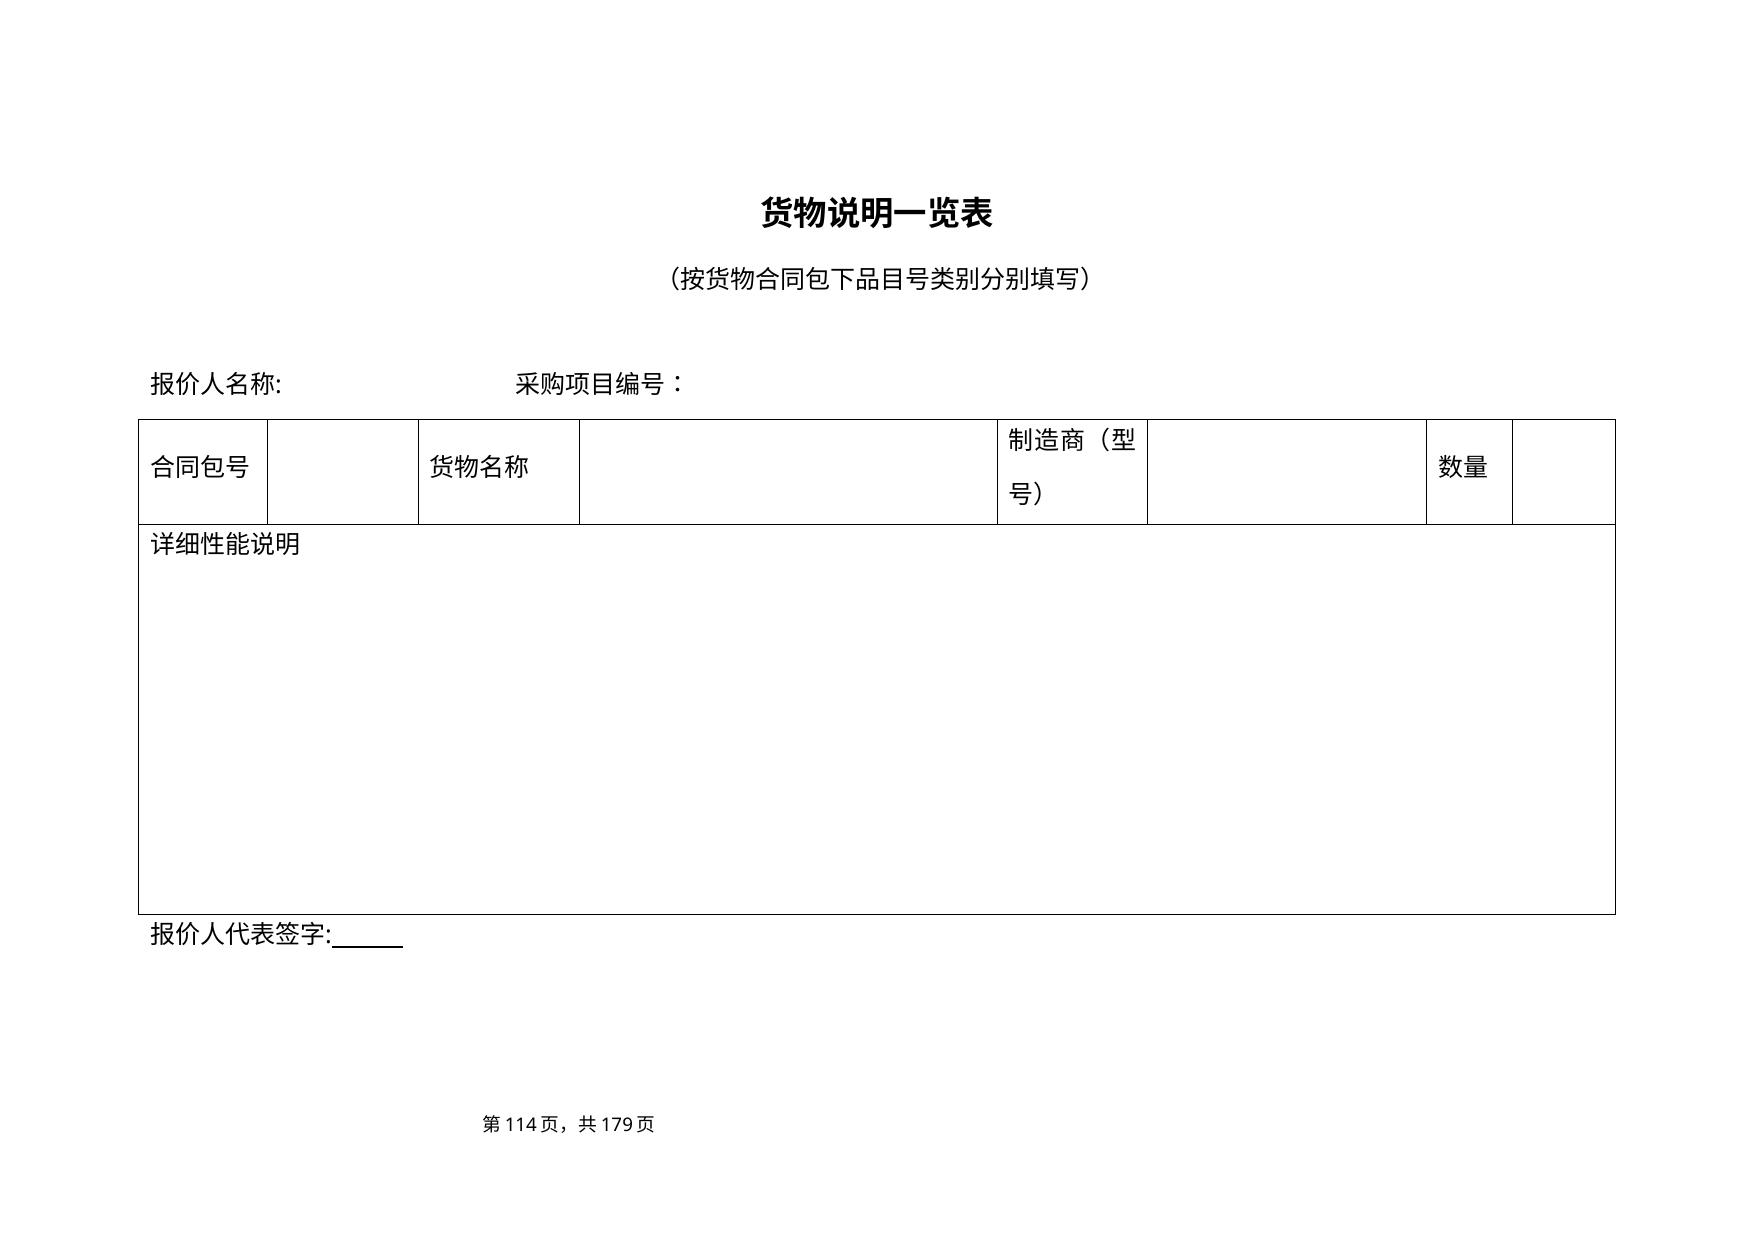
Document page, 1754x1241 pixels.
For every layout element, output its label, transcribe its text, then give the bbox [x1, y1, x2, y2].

text 报价人代表签字: [150, 915, 1604, 951]
table_header [580, 420, 997, 523]
table_header [1513, 420, 1615, 523]
text 货物说明一览表 [150, 187, 1604, 235]
table_cell 详细性能说明 [139, 525, 1615, 914]
table_header [268, 420, 418, 523]
table_header [1148, 420, 1426, 523]
table_header 制造商（型号） [998, 420, 1147, 523]
table_header 合同包号 [139, 420, 267, 523]
text （按货物合同包下品目号类别分别填写） [150, 259, 1604, 296]
text 报价人名称: 采购项目编号∶ [150, 365, 1604, 401]
table_header 货物名称 [419, 420, 579, 523]
table_header 数量 [1427, 420, 1512, 523]
